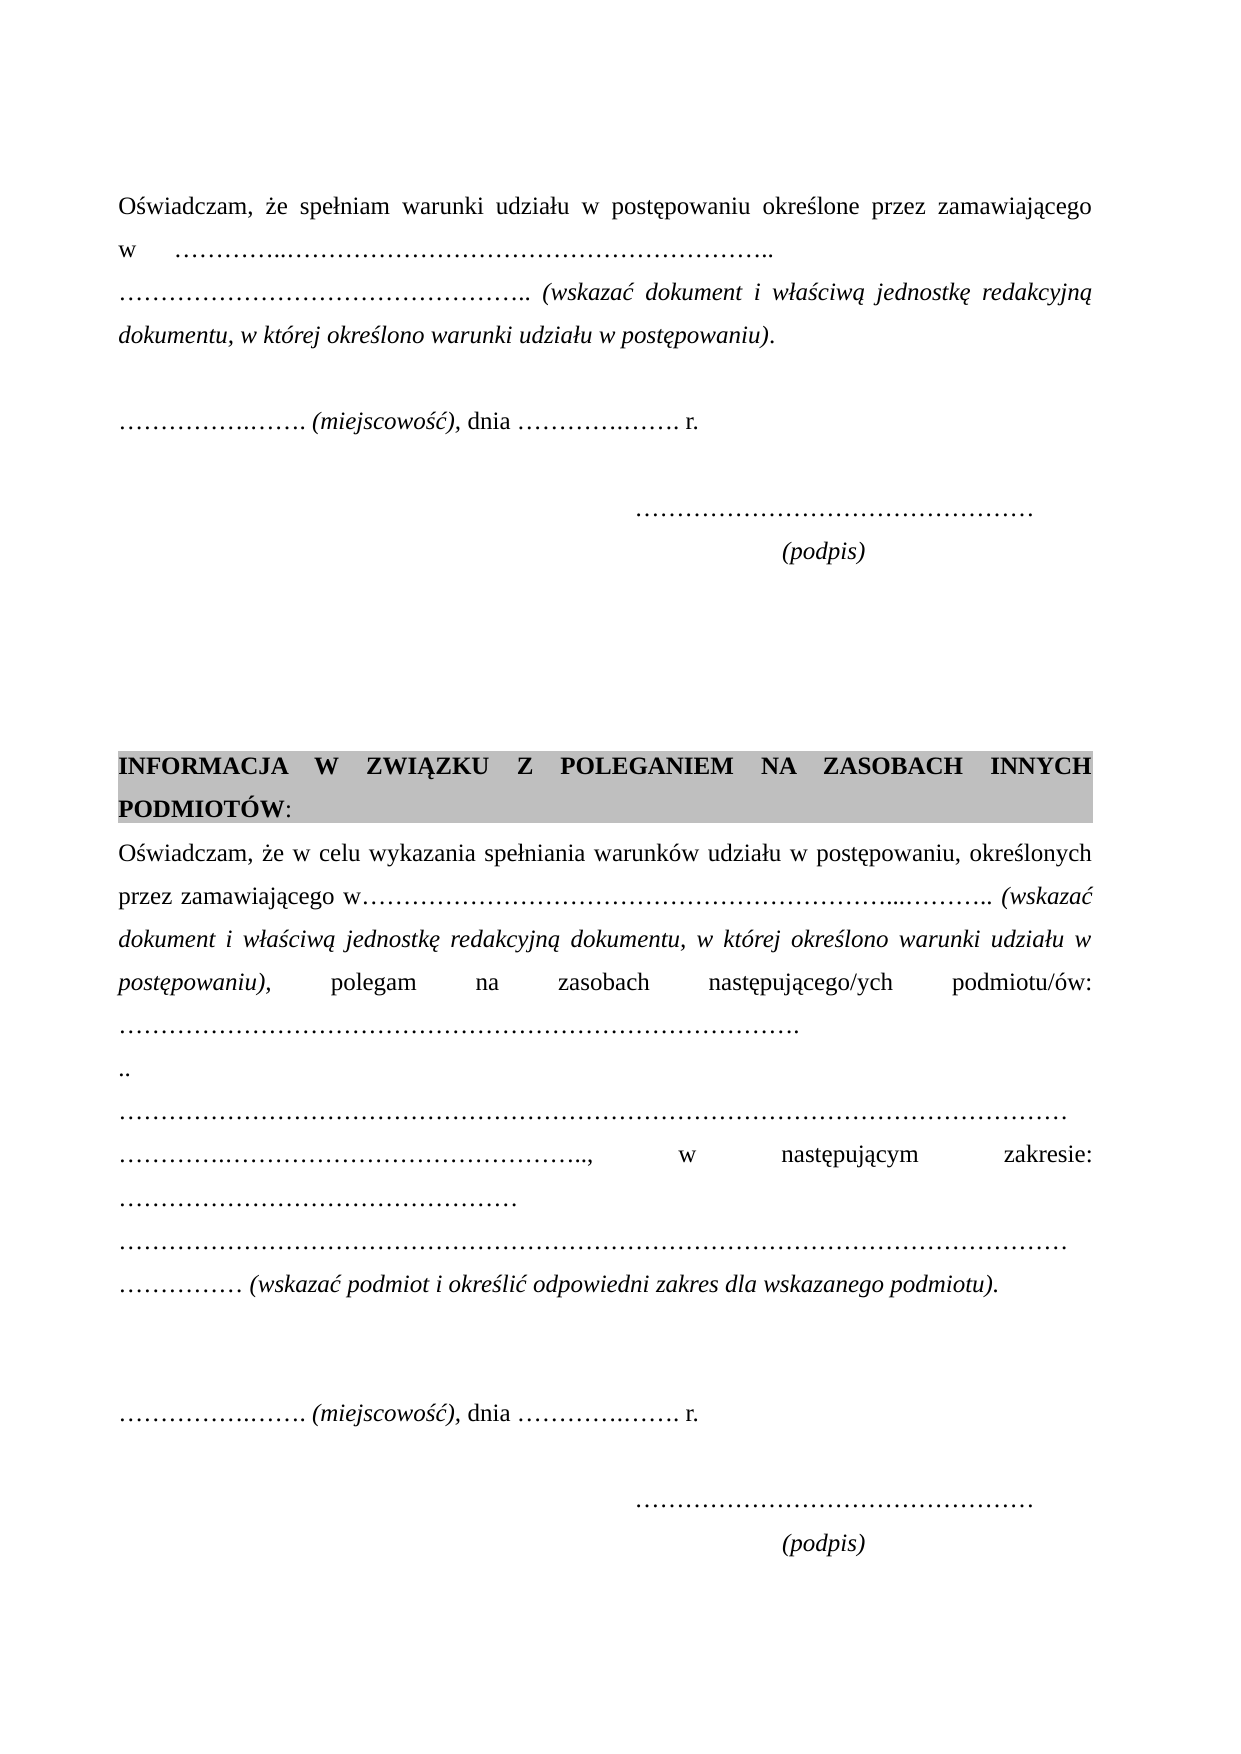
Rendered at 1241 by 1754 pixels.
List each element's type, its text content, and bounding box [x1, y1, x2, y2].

text ………………………………………… [118, 1484, 1093, 1513]
text INFORMACJA W ZWIĄZKU Z POLEGANIEM NA ZASOBACH INNYCH PODMIOTÓW: [118, 751, 1093, 823]
text ………………………………………………………………………………………………………………… (wskazać podmiot i określić odpowiedni zakres dla wskazanego podmiotu). [118, 1226, 1093, 1298]
text Oświadczam, że spełniam warunki udziału w postępowaniu określone przez zamawiającego w …………..…………………………………………………..………………………………………….. (wskazać dokument i właściwą jednostkę redakcyjną dokumentu, w której określono warunki udziału w postępowaniu). [118, 191, 1093, 349]
text …………….……. (miejscowość), dnia ………….……. r. [118, 406, 1093, 435]
text ..……………………………………………………………………………………………………………….…………………………………….., w następującym zakresie: ………………………………………… [118, 1053, 1093, 1211]
text Oświadczam, że w celu wykazania spełniania warunków udziału w postępowaniu, określonych przez zamawiającego w………………………………………………………...……….. (wskazać dokument i właściwą jednostkę redakcyjną dokumentu, w której określono warunki udziału w postępowaniu), polegam na zasobach następującego/ych podmiotu/ów: ………………………………………………………………………. [118, 838, 1093, 1039]
text (podpis) [708, 536, 1093, 564]
text (podpis) [708, 1528, 1093, 1556]
text ………………………………………… [118, 493, 1093, 521]
text …………….……. (miejscowość), dnia ………….……. r. [118, 1398, 1093, 1427]
